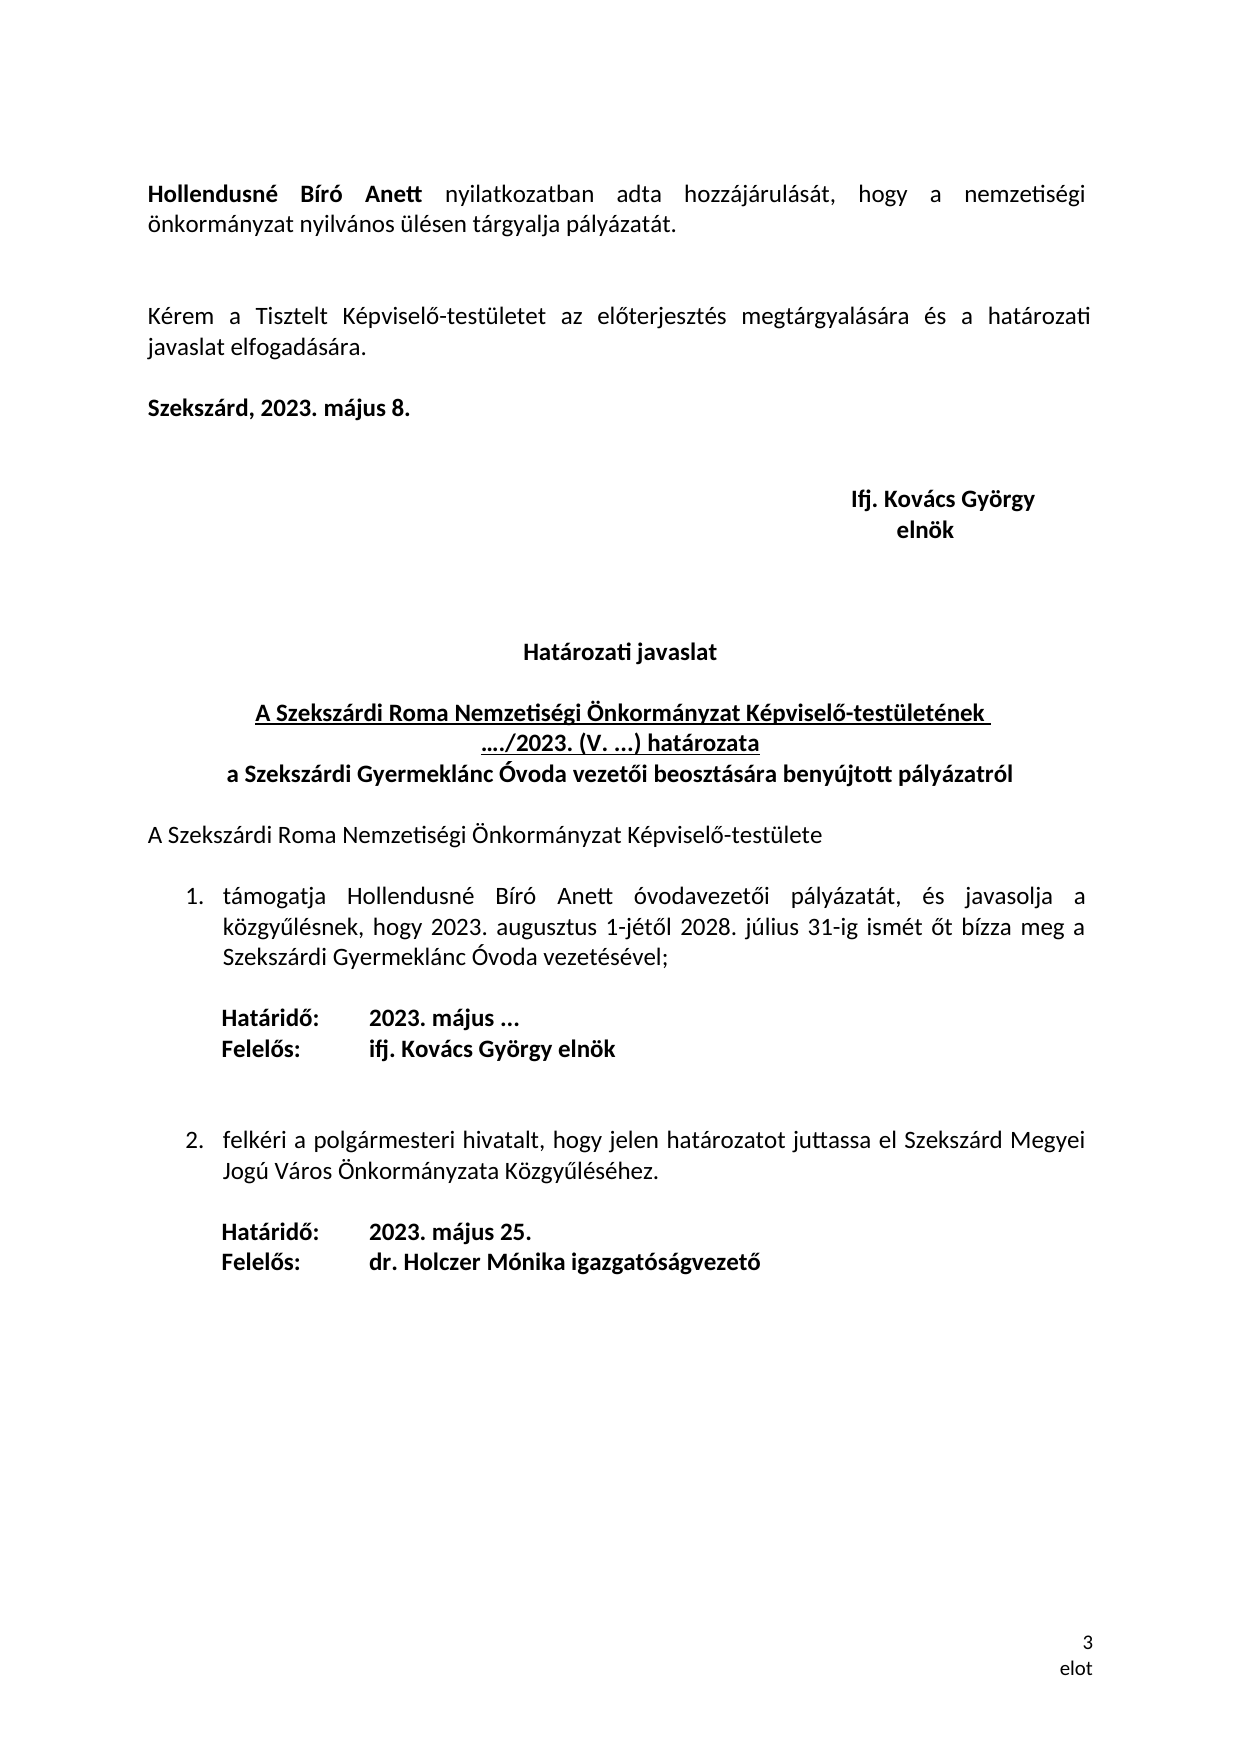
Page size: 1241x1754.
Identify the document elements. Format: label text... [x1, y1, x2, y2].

list felkéri a polgármesteri hivatalt, hogy jelen határozatot juttassa el Szekszárd Megyei Jogú Város Önkormányzata Közgyűléséhez. [185, 1124, 1087, 1185]
text A Szekszárdi Roma Nemzetiségi Önkormányzat Képviselő-testületének [148, 697, 1093, 727]
text a Szekszárdi Gyermeklánc Óvoda vezetői beosztására benyújtott pályázatról [148, 758, 1093, 788]
text Felelős: dr. Holczer Mónika igazgatóságvezető [148, 1246, 1093, 1277]
text A Szekszárdi Roma Nemzetiségi Önkormányzat Képviselő-testülete [148, 819, 1093, 849]
list támogatja Hollendusné Bíró Anett óvodavezetői pályázatát, és javasolja a közgyűlésnek, hogy 2023. augusztus 1-jétől 2028. július 31-ig ismét őt bízza meg a Szekszárdi Gyermeklánc Óvoda vezetésével; [185, 880, 1087, 972]
text Szekszárd, 2023. május 8. [148, 392, 1093, 422]
text Felelős: ifj. Kovács György elnök [148, 1033, 1093, 1063]
text Ifj. Kovács György [738, 483, 1093, 514]
text Határozati javaslat [148, 636, 1093, 666]
text Hollendusné Bíró Anett nyilatkozatban adta hozzájárulását, hogy a nemzetiségi önkormányzat nyilvános ülésen tárgyalja pályázatát. [148, 178, 1087, 239]
text Határidő: 2023. május ... [148, 1002, 1093, 1033]
text …./2023. (V. ...) határozata [148, 727, 1093, 758]
text Határidő: 2023. május 25. [148, 1216, 1093, 1246]
text elnök [811, 514, 1093, 544]
text Kérem a Tisztelt Képviselő-testületet az előterjesztés megtárgyalására és a határozati javaslat elfogadására. [148, 300, 1093, 361]
